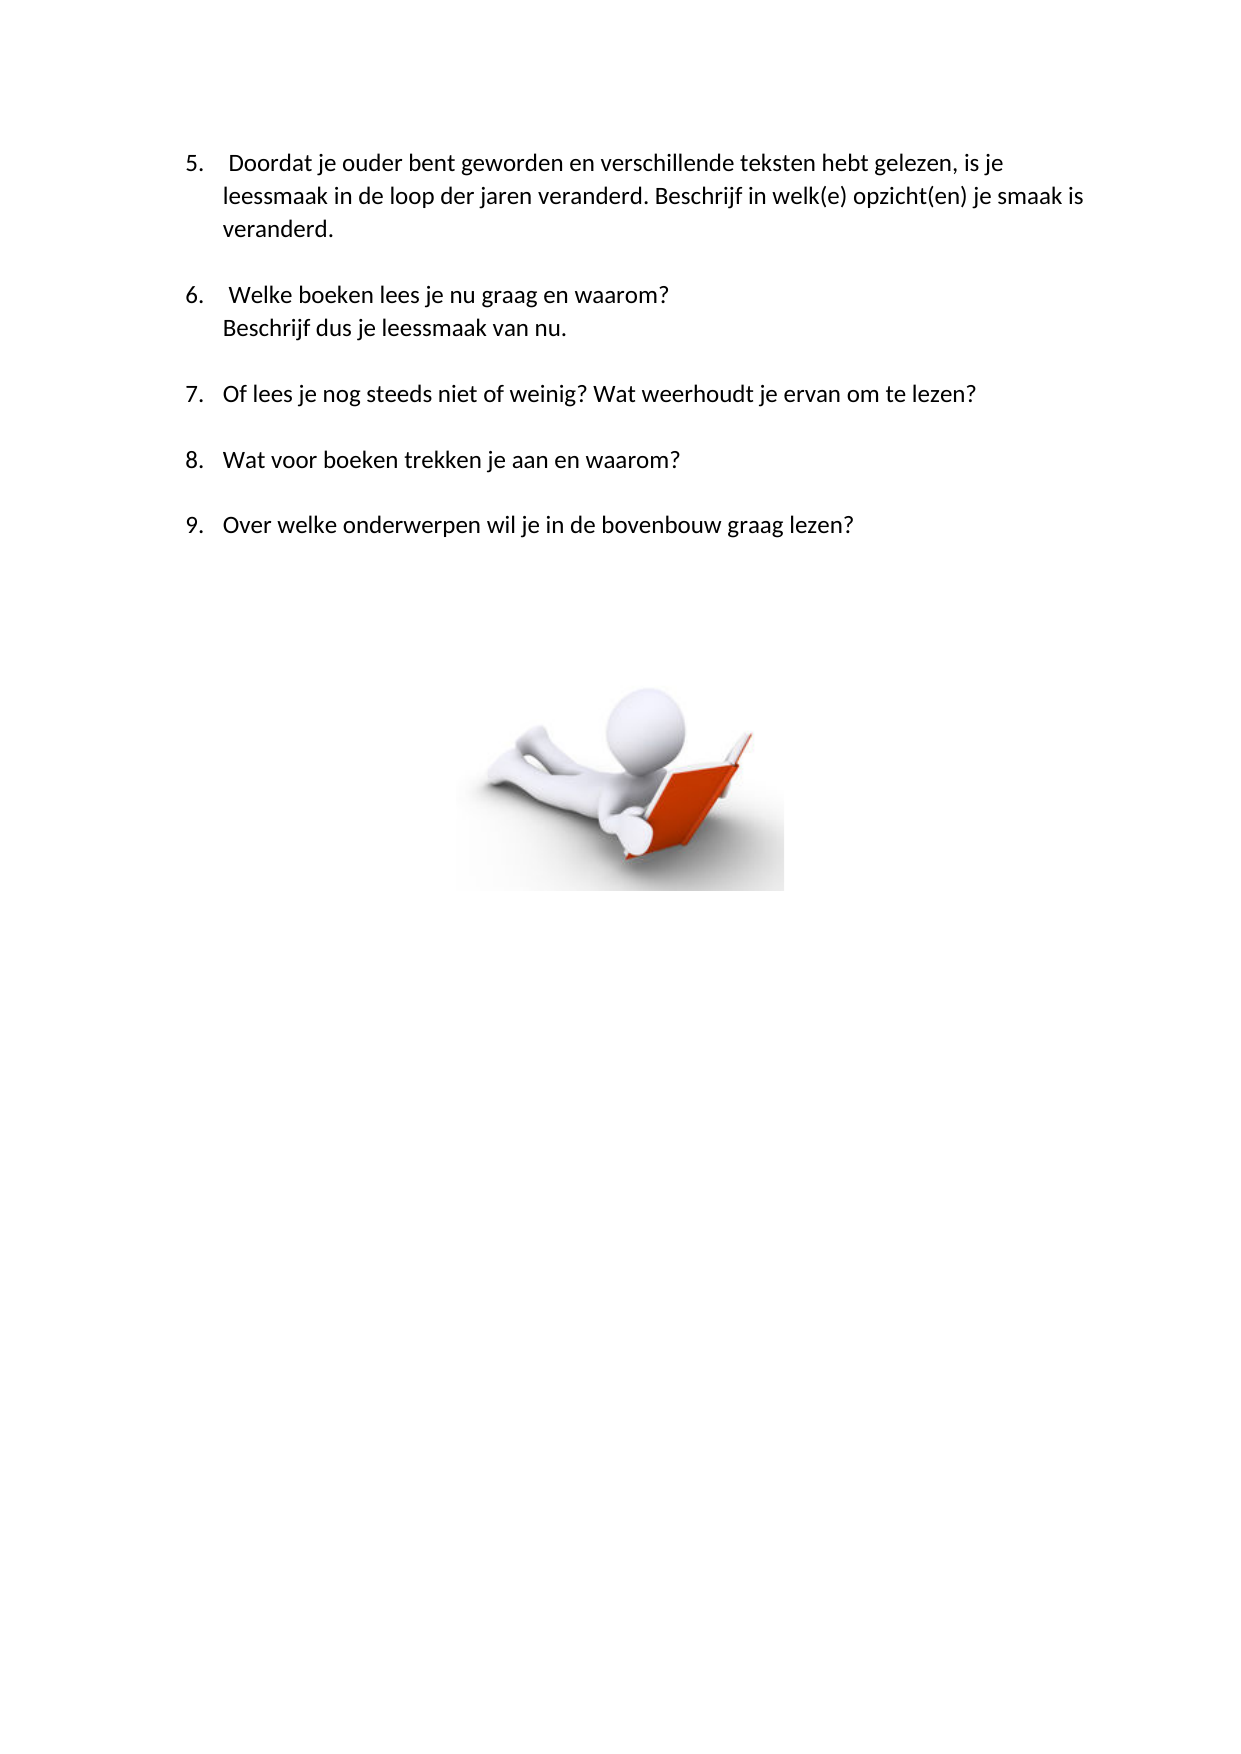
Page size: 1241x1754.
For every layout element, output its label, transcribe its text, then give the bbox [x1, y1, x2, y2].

list Beschrijf dus je leessmaak van nu. [223, 312, 1093, 343]
list Welke boeken lees je nu graag en waarom? [185, 279, 1093, 310]
picture [456, 658, 785, 891]
list Over welke onderwerpen wil je in de bovenbouw graag lezen? [185, 510, 1093, 540]
list Wat voor boeken trekken je aan en waarom? [185, 444, 1093, 474]
list Of lees je nog steeds niet of weinig? Wat weerhoudt je ervan om te lezen? [185, 378, 1093, 408]
list Doordat je ouder bent geworden en verschillende teksten hebt gelezen, is je leessmaak in de loop der jaren veranderd. Beschrijf in welk(e) opzicht(en) je smaak is veranderd. [185, 148, 1093, 244]
